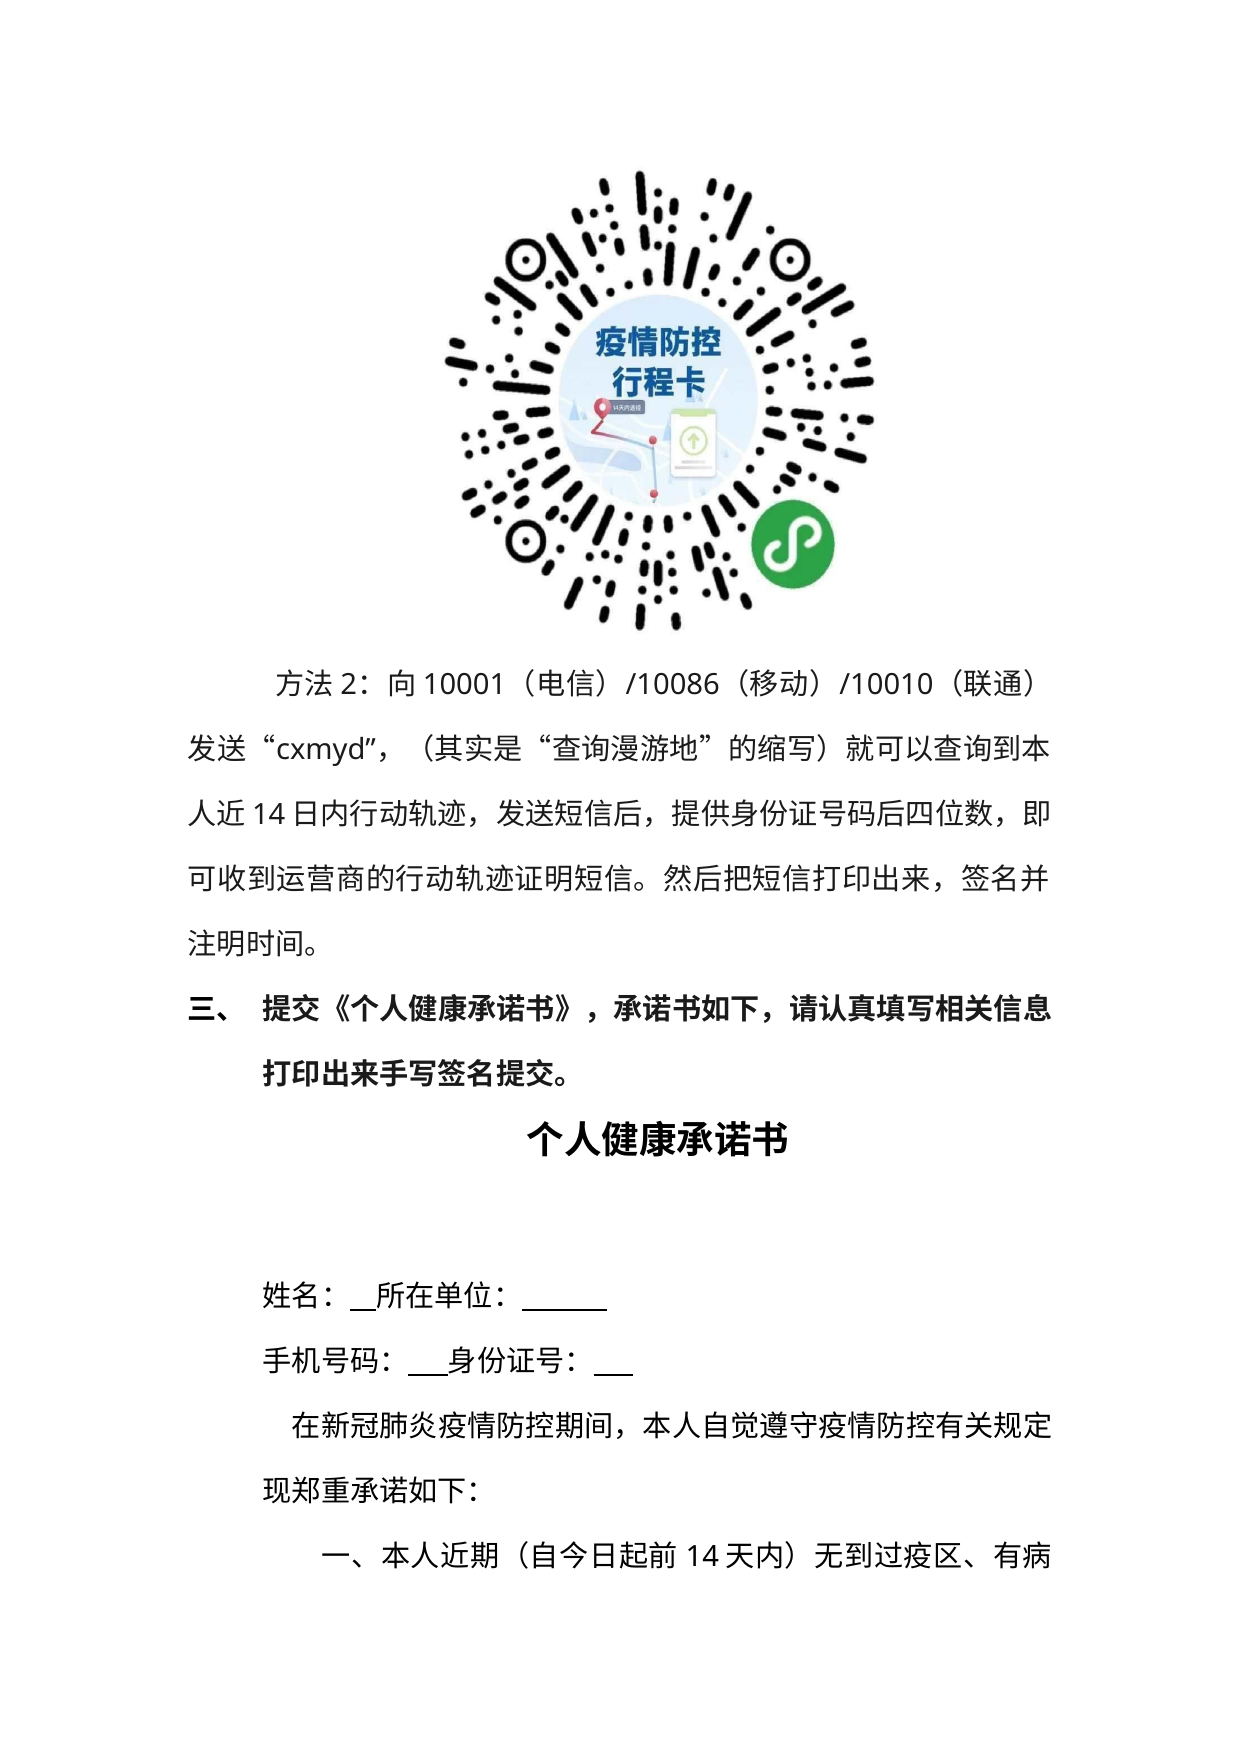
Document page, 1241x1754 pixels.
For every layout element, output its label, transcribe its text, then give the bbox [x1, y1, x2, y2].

list 在新冠肺炎疫情防控期间，本人自觉遵守疫情防控有关规定，现郑重承诺如下： [262, 1392, 1053, 1522]
list 提交《个人健康承诺书》，承诺书如下，请认真填写相关信息，打印出来手写签名提交。 [187, 974, 1053, 1104]
list 手机号码： 身份证号： [262, 1327, 1053, 1392]
list 姓名： 所在单位： [262, 1262, 1053, 1327]
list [262, 1522, 1053, 1587]
text 方法2：向10001（电信）/10086（移动）/10010（联通）发送“cxmyd”，（其实是“查询漫游地”的缩写）就可以查询到本人近14日内行动轨迹，发送短信后，提供身份证号码后四位数，即可收到运营商的行动轨迹证明短信。然后把短信打印出来，签名并注明时间。 [187, 649, 1053, 974]
picture [433, 162, 882, 639]
title 个人健康承诺书 [262, 1104, 1053, 1169]
